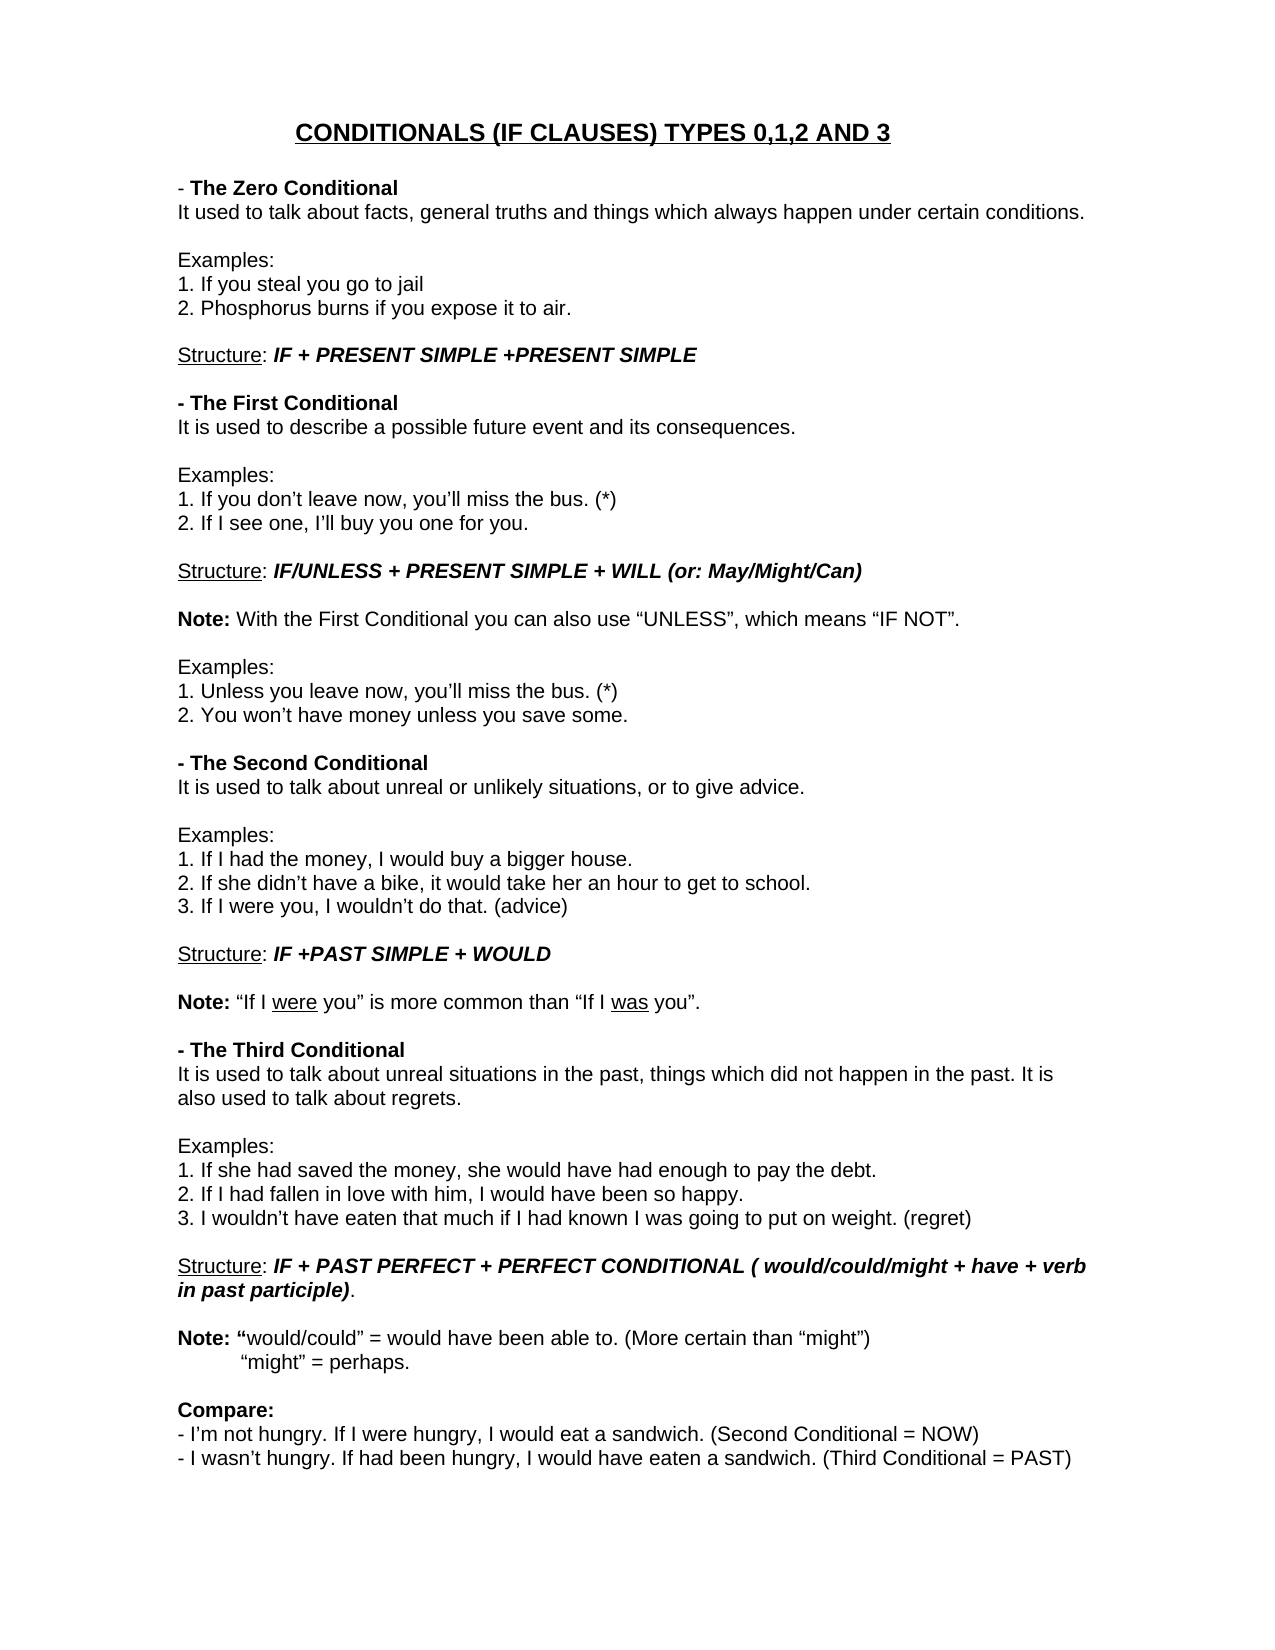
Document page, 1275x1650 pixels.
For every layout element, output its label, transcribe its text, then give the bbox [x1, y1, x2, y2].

text Note: With the First Conditional you can also use “UNLESS”, which means “IF NOT”. [177, 607, 1098, 631]
text Structure: IF + PRESENT SIMPLE +PRESENT SIMPLE [177, 343, 1098, 367]
text - The First Conditional [177, 391, 1098, 415]
text Structure: IF + PAST PERFECT + PERFECT CONDITIONAL ( would/could/might + have + verb in past participle). [177, 1254, 1098, 1302]
text Examples: [177, 822, 1098, 846]
text 2. If she didn’t have a bike, it would take her an hour to get to school. [177, 870, 1098, 894]
text - The Third Conditional [177, 1038, 1098, 1062]
text 1. Unless you leave now, you’ll miss the bus. (*) [177, 679, 1098, 703]
text 3. I wouldn’t have eaten that much if I had known I was going to put on weight. (regret) [177, 1206, 1098, 1230]
text 2. Phosphorus burns if you expose it to air. [177, 295, 1098, 319]
text Note: “would/could” = would have been able to. (More certain than “might”) [177, 1326, 1098, 1349]
text CONDITIONALS (IF CLAUSES) TYPES 0,1,2 AND 3 [177, 118, 1098, 147]
text Examples: [177, 463, 1098, 487]
text 1. If I had the money, I would buy a bigger house. [177, 846, 1098, 870]
text Structure: IF +PAST SIMPLE + WOULD [177, 942, 1098, 966]
text - The Second Conditional [177, 751, 1098, 774]
text Structure: IF/UNLESS + PRESENT SIMPLE + WILL (or: May/Might/Can) [177, 559, 1098, 583]
text “might” = perhaps. [177, 1349, 1098, 1373]
text It used to talk about facts, general truths and things which always happen under certain conditions. [177, 199, 1098, 223]
text - I wasn’t hungry. If had been hungry, I would have eaten a sandwich. (Third Conditional = PAST) [177, 1445, 1098, 1469]
text Examples: [177, 655, 1098, 679]
text Compare: [177, 1397, 1098, 1421]
text 2. If I see one, I’ll buy you one for you. [177, 511, 1098, 535]
text It is used to talk about unreal situations in the past, things which did not happen in the past. It is also used to talk about regrets. [177, 1062, 1098, 1110]
text It is used to talk about unreal or unlikely situations, or to give advice. [177, 774, 1098, 798]
text - The Zero Conditional [177, 176, 1098, 199]
text - I’m not hungry. If I were hungry, I would eat a sandwich. (Second Conditional = NOW) [177, 1421, 1098, 1445]
text It is used to describe a possible future event and its consequences. [177, 415, 1098, 439]
text 3. If I were you, I wouldn’t do that. (advice) [177, 894, 1098, 918]
text Examples: [177, 1134, 1098, 1158]
text Note: “If I were you” is more common than “If I was you”. [177, 990, 1098, 1014]
text 1. If you steal you go to jail [177, 271, 1098, 295]
text 2. If I had fallen in love with him, I would have been so happy. [177, 1182, 1098, 1206]
text 1. If you don’t leave now, you’ll miss the bus. (*) [177, 487, 1098, 511]
text Examples: [177, 247, 1098, 271]
text 1. If she had saved the money, she would have had enough to pay the debt. [177, 1158, 1098, 1182]
text 2. You won’t have money unless you save some. [177, 703, 1098, 727]
